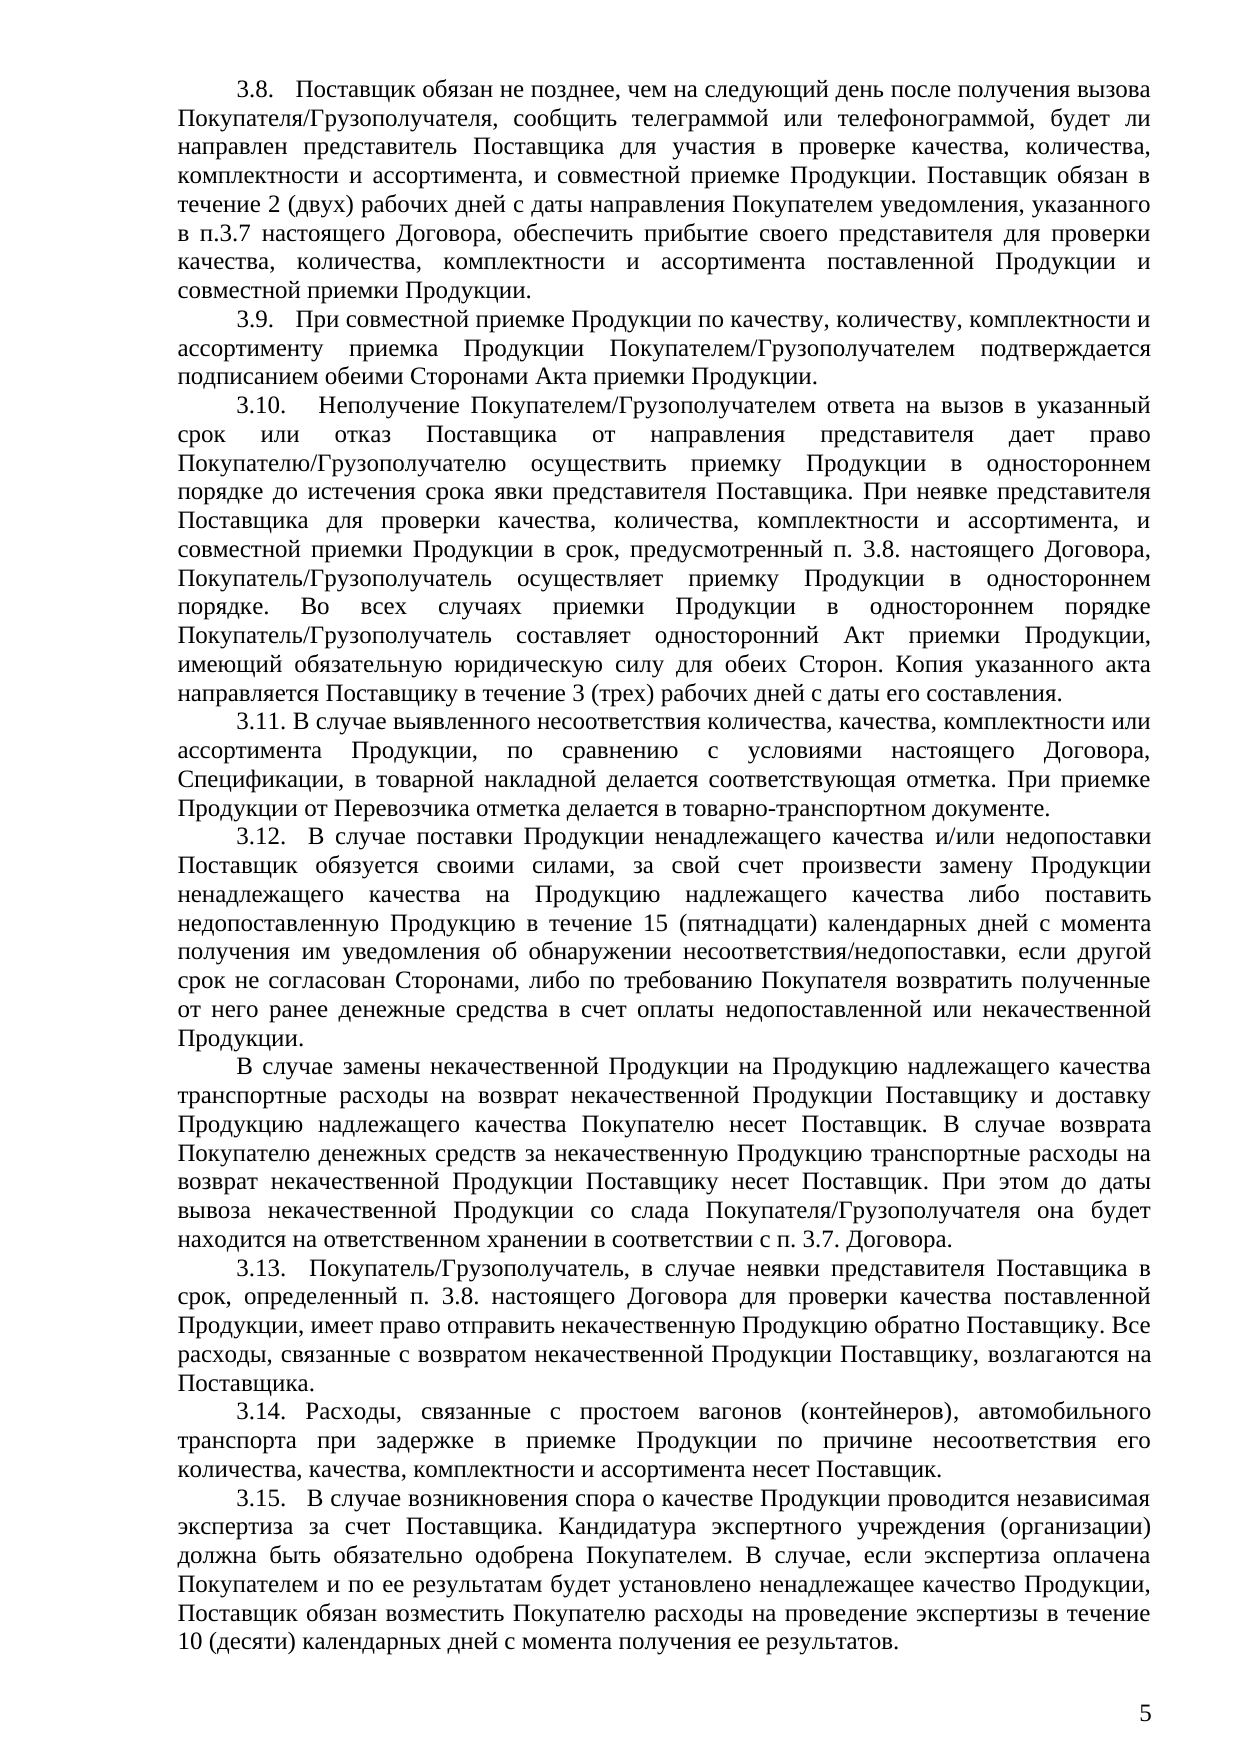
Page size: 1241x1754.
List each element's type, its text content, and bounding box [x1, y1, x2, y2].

text 3.14. Расходы, связанные с простоем вагонов (контейнеров), автомобильного транспорта при задержке в приемке Продукции по причине несоответствия его количества, качества, комплектности и ассортимента несет Поставщик. [177, 1396, 1152, 1483]
text 3.11. В случае выявленного несоответствия количества, качества, комплектности или ассортимента Продукции, по сравнению с условиями настоящего Договора, Спецификации, в товарной накладной делается соответствующая отметка. При приемке Продукции от Перевозчика отметка делается в товарно-транспортном документе. [177, 706, 1152, 821]
text 3.12. В случае поставки Продукции ненадлежащего качества и/или недопоставки Поставщик обязуется своими силами, за свой счет произвести замену Продукции ненадлежащего качества на Продукцию надлежащего качества либо поставить недопоставленную Продукцию в течение 15 (пятнадцати) календарных дней с момента получения им уведомления об обнаружении несоответствия/недопоставки, если другой срок не согласован Сторонами, либо по требованию Покупателя возвратить полученные от него ранее денежные средства в счет оплаты недопоставленной или некачественной Продукции. [177, 821, 1152, 1051]
list Поставщик обязан не позднее, чем на следующий день после получения вызова Покупателя/Грузополучателя, сообщить телеграммой или телефонограммой, будет ли направлен представитель Поставщика для участия в проверке качества, количества, комплектности и ассортимента, и совместной приемке Продукции. Поставщик обязан в течение 2 (двух) рабочих дней с даты направления Покупателем уведомления, указанного в п.3.7 настоящего Договора, обеспечить прибытие своего представителя для проверки качества, количества, комплектности и ассортимента поставленной Продукции и совместной приемки Продукции. [177, 74, 1152, 304]
list При совместной приемке Продукции по качеству, количеству, комплектности и ассортименту приемка Продукции Покупателем/Грузополучателем подтверждается подписанием обеими Сторонами Акта приемки Продукции. [177, 304, 1152, 390]
text 3.13. Покупатель/Грузополучатель, в случае неявки представителя Поставщика в срок, определенный п. 3.8. настоящего Договора для проверки качества поставленной Продукции, имеет право отправить некачественную Продукцию обратно Поставщику. Все расходы, связанные с возвратом некачественной Продукции Поставщику, возлагаются на Поставщика. [177, 1253, 1152, 1396]
text 3.15. В случае возникновения спора о качестве Продукции проводится независимая экспертиза за счет Поставщика. Кандидатура экспертного учреждения (организации) должна быть обязательно одобрена Покупателем. В случае, если экспертиза оплачена Покупателем и по ее результатам будет установлено ненадлежащее качество Продукции, Поставщик обязан возместить Покупателю расходы на проведение экспертизы в течение 10 (десяти) календарных дней с момента получения ее результатов. [177, 1483, 1152, 1655]
text 3.10. Неполучение Покупателем/Грузополучателем ответа на вызов в указанный срок или отказ Поставщика от направления представителя дает право Покупателю/Грузополучателю осуществить приемку Продукции в одностороннем порядке до истечения срока явки представителя Поставщика. При неявке представителя Поставщика для проверки качества, количества, комплектности и ассортимента, и совместной приемки Продукции в срок, предусмотренный п. 3.8. настоящего Договора, Покупатель/Грузополучатель осуществляет приемку Продукции в одностороннем порядке. Во всех случаях приемки Продукции в одностороннем порядке Покупатель/Грузополучатель составляет односторонний Акт приемки Продукции, имеющий обязательную юридическую силу для обеих Сторон. Копия указанного акта направляется Поставщику в течение 3 (трех) рабочих дней с даты его составления. [177, 390, 1152, 706]
text В случае замены некачественной Продукции на Продукцию надлежащего качества транспортные расходы на возврат некачественной Продукции Поставщику и доставку Продукцию надлежащего качества Покупателю несет Поставщик. В случае возврата Покупателю денежных средств за некачественную Продукцию транспортные расходы на возврат некачественной Продукции Поставщику несет Поставщик. При этом до даты вывоза некачественной Продукции со слада Покупателя/Грузополучателя она будет находится на ответственном хранении в соответствии с п. 3.7. Договора. [177, 1051, 1152, 1253]
